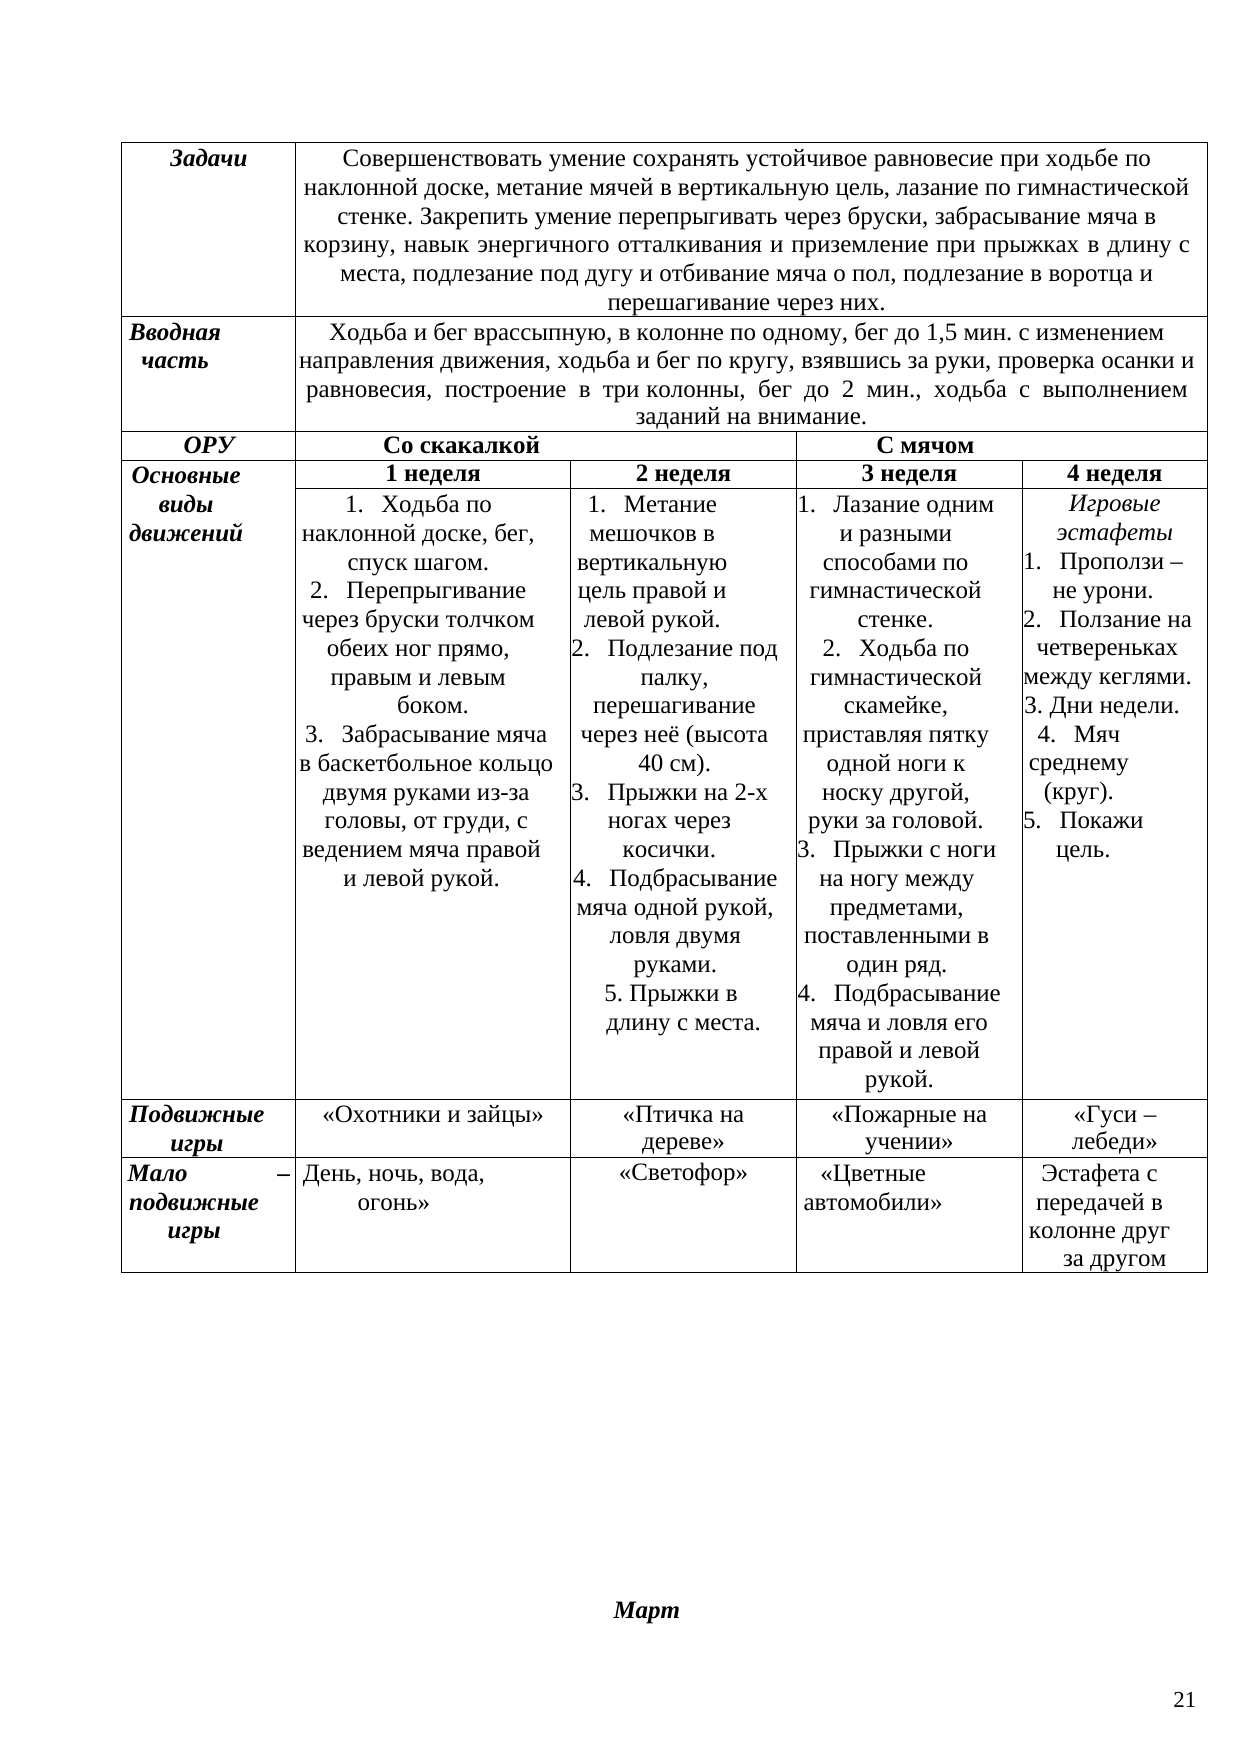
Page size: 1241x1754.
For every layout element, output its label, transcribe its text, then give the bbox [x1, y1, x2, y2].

table_cell Со скакалкой [296, 432, 796, 459]
table_cell «Птичка на дереве» [571, 1100, 796, 1157]
table_cell Подвижные игры [122, 1100, 295, 1157]
table_cell «Светофор» [571, 1158, 796, 1272]
table_cell С мячом [797, 432, 1207, 459]
table_cell ОРУ [122, 432, 295, 459]
table_cell 2 неделя [571, 461, 796, 488]
table_cell Ходьба по наклонной доске, бег, спуск шагом. Перепрыгивание через бруски толчком обеих ног прямо, правым и левым боком. Забрасывание мяча в баскетбольное кольцо двумя руками из-за головы, от груди, с ведением мяча правой и левой рукой. [296, 489, 570, 1098]
table_cell Игровые эстафеты Проползи – не урони. Ползание на четвереньках между кеглями. Дни недели. Мяч среднему (круг). Покажи цель. [1023, 489, 1207, 1098]
table_cell 1 неделя [296, 461, 570, 488]
table_cell День, ночь, вода, огонь» [296, 1158, 570, 1272]
table_cell Эстафета с передачей в колонне друг за другом [1023, 1158, 1207, 1272]
table_header Совершенствовать умение сохранять устойчивое равновесие при ходьбе по наклонной доске, метание мячей в вертикальную цель, лазание по гимнастической стенке. Закрепить умение перепрыгивать через бруски, забрасывание мяча в корзину, навык энергичного отталкивания и приземление при прыжках в длину с места, подлезание под дугу и отбивание мяча о пол, подлезание в воротца и перешагивание через них. [296, 143, 1207, 316]
table_cell «Пожарные на учении» [797, 1100, 1022, 1157]
table_cell Основные виды движений [122, 461, 295, 1098]
table_cell 4 неделя [1023, 461, 1207, 488]
table_cell Ходьба и бег врассыпную, в колонне по одному, бег до 1,5 мин. с изменением направления движения, ходьба и бег по кругу, взявшись за руки, проверка осанки и равновесия, построение в три колонны, бег до 2 мин., ходьба с выполнением заданий на внимание. [296, 317, 1207, 431]
table_cell Вводная часть [122, 317, 295, 431]
subtitle Март [177, 1595, 1116, 1624]
table_cell «Гуси – лебеди» [1023, 1100, 1207, 1157]
table_cell «Охотники и зайцы» [296, 1100, 570, 1157]
table_cell 3 неделя [797, 461, 1022, 488]
table_cell Лазание одним и разными способами по гимнастической стенке. Ходьба по гимнастической скамейке, приставляя пятку одной ноги к носку другой, руки за головой. Прыжки с ноги на ногу между предметами, поставленными в один ряд. Подбрасывание мяча и ловля его правой и левой рукой. [797, 489, 1022, 1098]
table_cell Мало – подвижные игры [122, 1158, 295, 1272]
table_header Задачи [122, 143, 295, 316]
table_cell «Цветные автомобили» [797, 1158, 1022, 1272]
table_cell Метание мешочков в вертикальную цель правой и левой рукой. Подлезание под палку, перешагивание через неё (высота 40 см). Прыжки на 2-х ногах через косички. Подбрасывание мяча одной рукой, ловля двумя руками. Прыжки в длину с места. [571, 489, 796, 1098]
